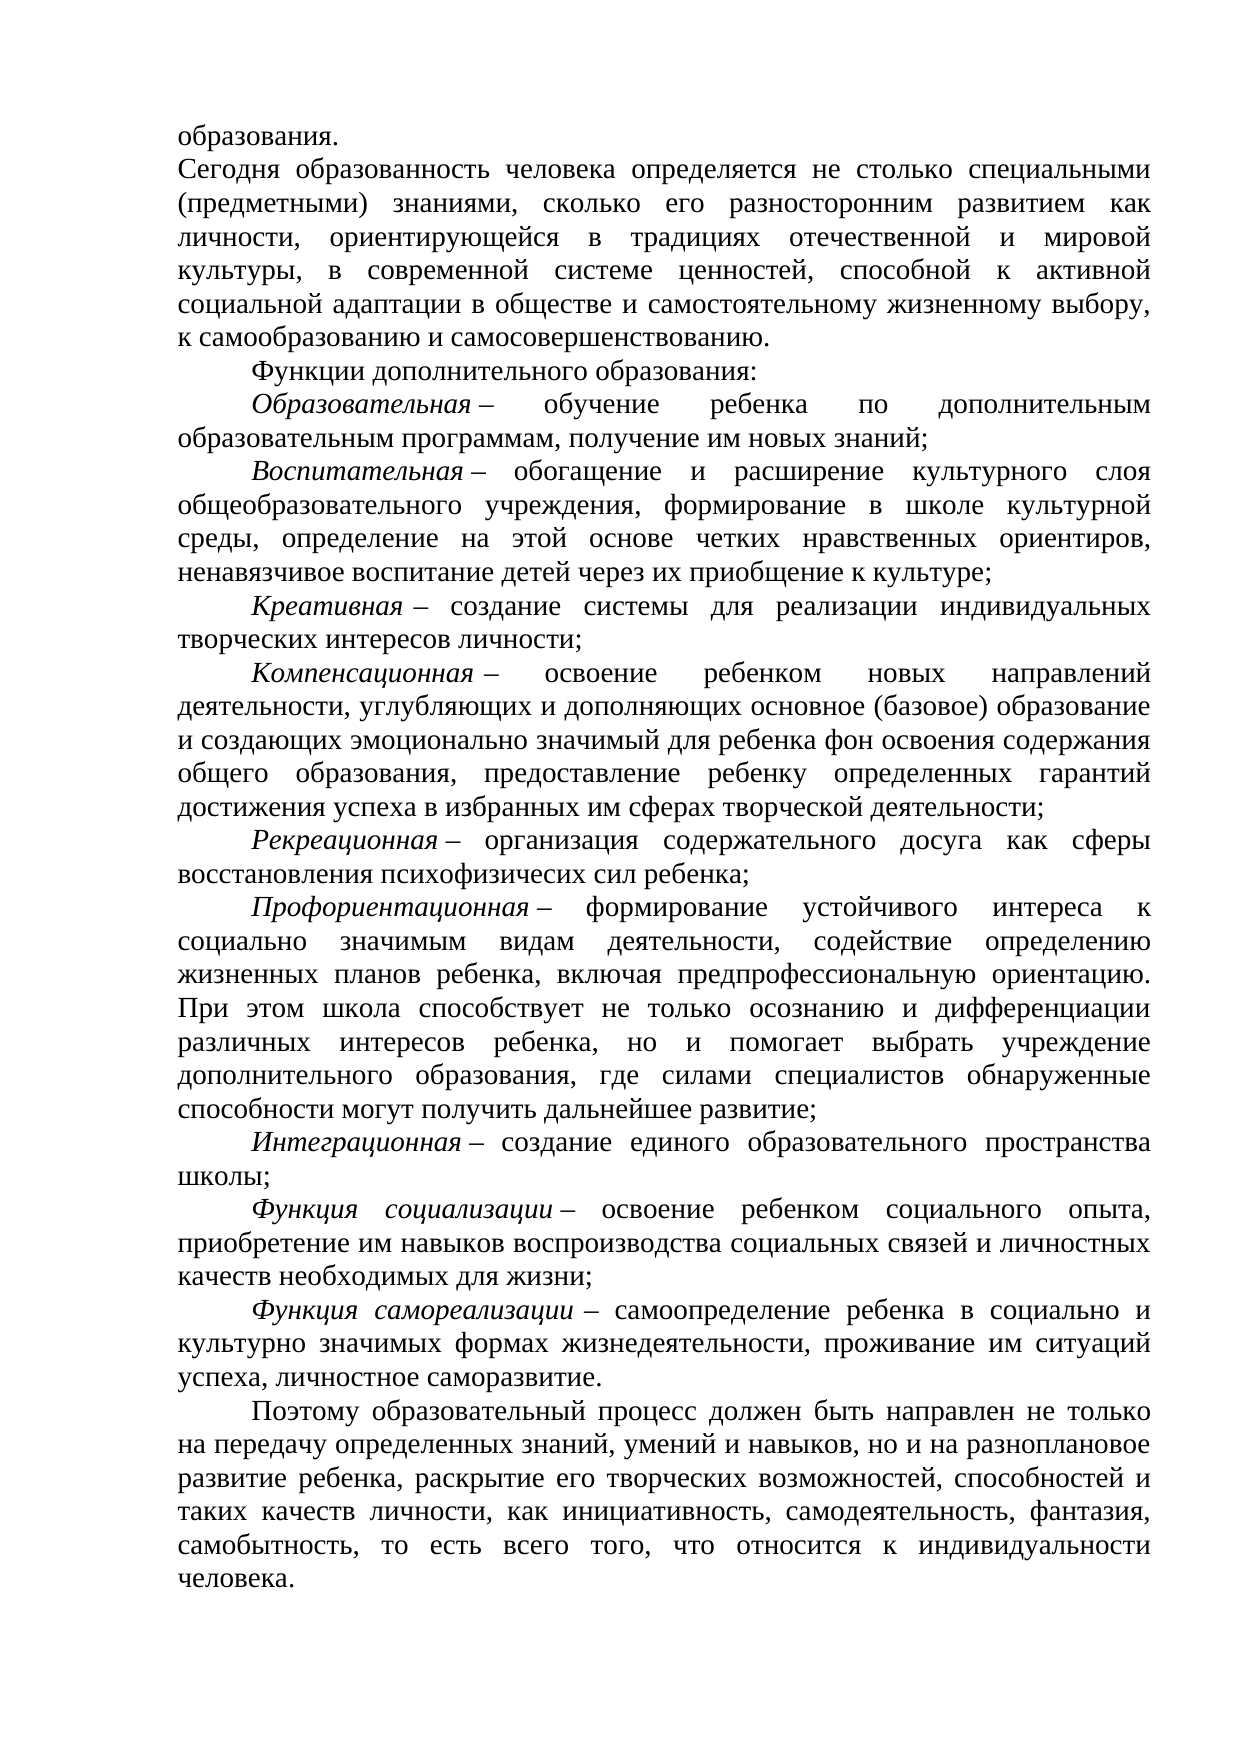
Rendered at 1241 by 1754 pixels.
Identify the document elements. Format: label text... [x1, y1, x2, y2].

text Интеграционная – создание единого образовательного пространства школы; [177, 1124, 1152, 1191]
text Креативная – создание системы для реализации индивидуальных творческих интересов личности; [177, 588, 1152, 655]
text Поэтому образовательный процесс должен быть направлен не только на передачу определенных знаний, умений и навыков, но и на разноплановое развитие ребенка, раскрытие его творческих возможностей, способностей и таких качеств личности, как инициативность, самодеятельность, фантазия, самобытность, то есть всего того, что относится к индивидуальности человека. [177, 1393, 1152, 1594]
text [177, 118, 1152, 353]
text Функции дополнительного образования: [177, 353, 1152, 386]
text Воспитательная – обогащение и расширение культурного слоя общеобразовательного учреждения, формирование в школе культурной среды, определение на этой основе четких нравственных ориентиров, ненавязчивое воспитание детей через их приобщение к культуре; [177, 453, 1152, 588]
text Рекреационная – организация содержательного досуга как сферы восстановления психофизичесих сил ребенка; [177, 822, 1152, 889]
text Функция социализации – освоение ребенком социального опыта, приобретение им навыков воспроизводства социальных связей и личностных качеств необходимых для жизни; [177, 1191, 1152, 1292]
text Профориентационная – формирование устойчивого интереса к социально значимым видам деятельности, содействие определению жизненных планов ребенка, включая предпрофессиональную ориентацию. При этом школа способствует не только осознанию и дифференциации различных интересов ребенка, но и помогает выбрать учреждение дополнительного образования, где силами специалистов обнаруженные способности могут получить дальнейшее развитие; [177, 889, 1152, 1124]
text Компенсационная – освоение ребенком новых направлений деятельности, углубляющих и дополняющих основное (базовое) образование и создающих эмоционально значимый для ребенка фон освоения содержания общего образования, предоставление ребенку определенных гарантий достижения успеха в избранных им сферах творческой деятельности; [177, 655, 1152, 822]
text Функция самореализации – самоопределение ребенка в социально и культурно значимых формах жизнедеятельности, проживание им ситуаций успеха, личностное саморазвитие. [177, 1292, 1152, 1393]
text Образовательная – обучение ребенка по дополнительным образовательным программам, получение им новых знаний; [177, 386, 1152, 453]
